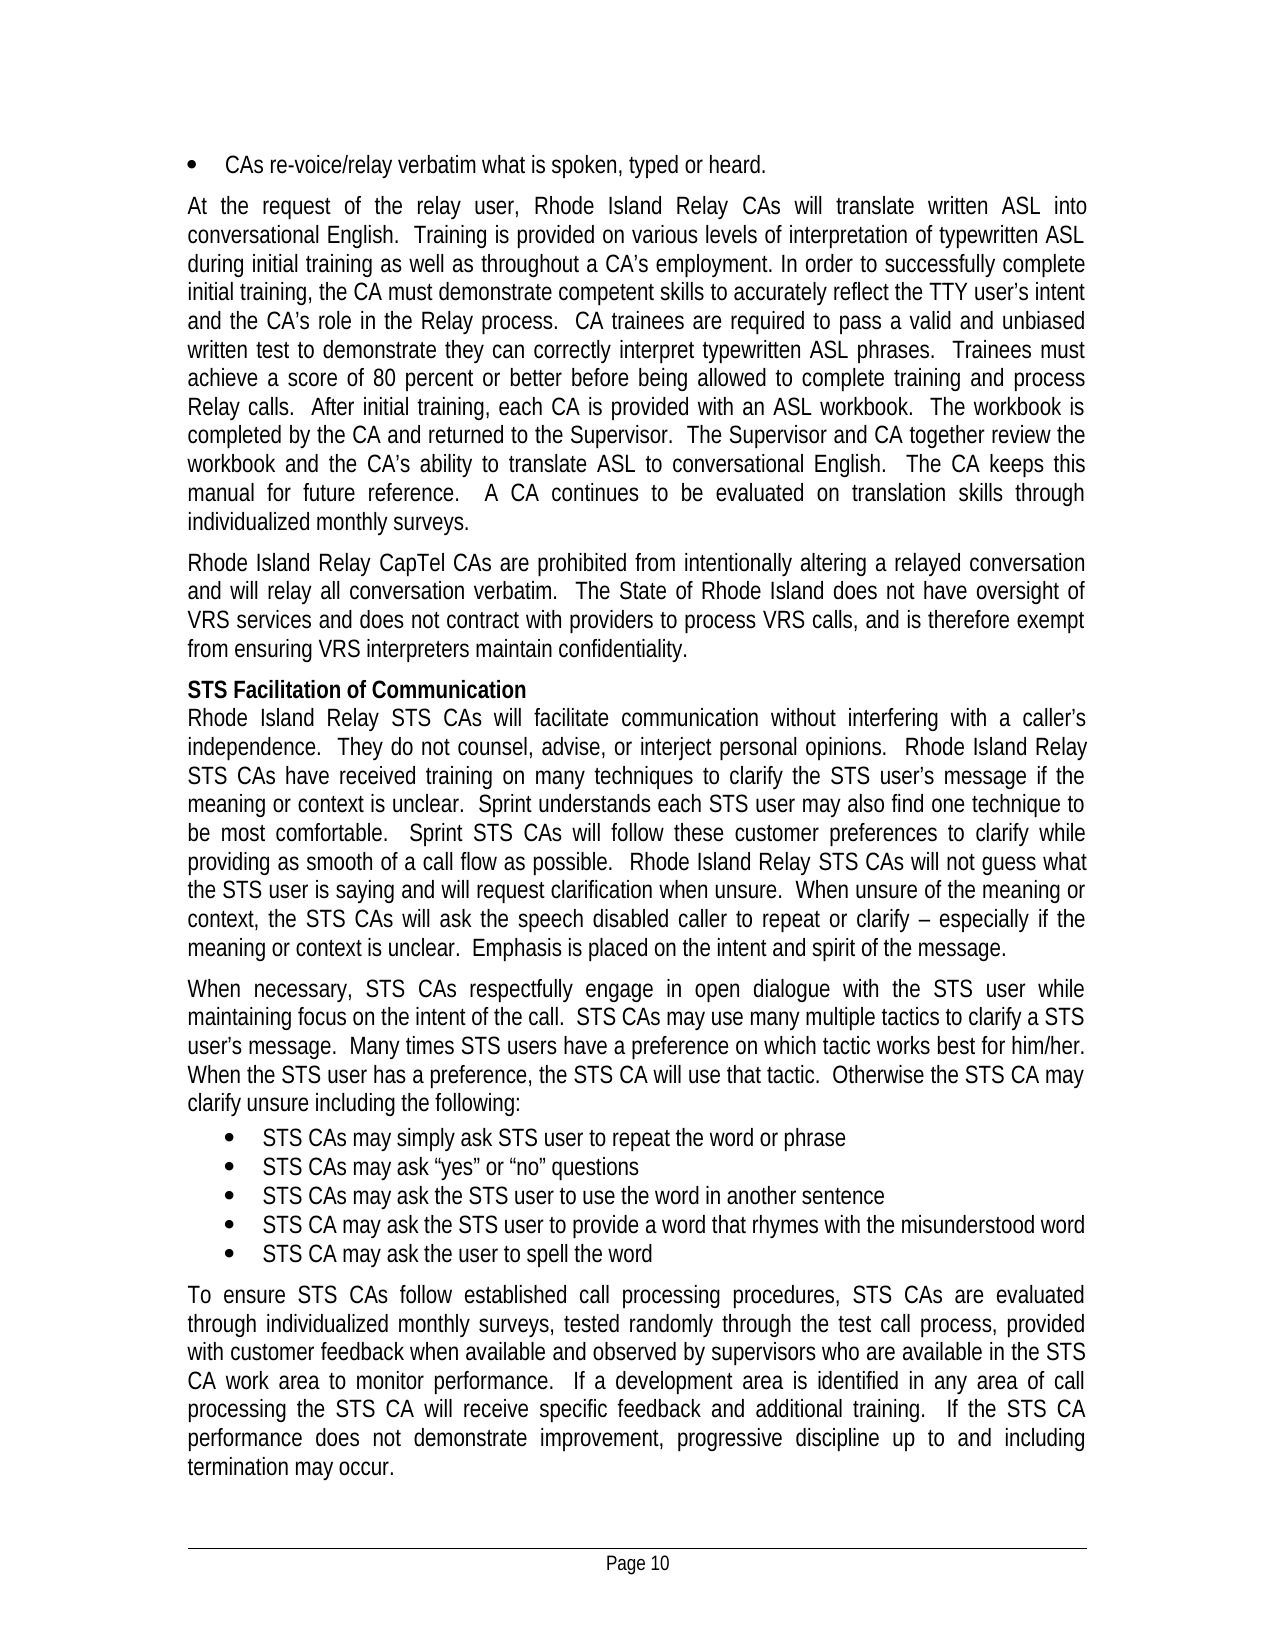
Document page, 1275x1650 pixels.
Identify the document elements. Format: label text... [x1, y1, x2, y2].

text At the request of the relay user, Rhode Island Relay CAs will translate written ASL into conversational English. Training is provided on various levels of interpretation of typewritten ASL during initial training as well as throughout a CA’s employment. In order to successfully complete initial training, the CA must demonstrate competent skills to accurately reflect the TTY user’s intent and the CA’s role in the Relay process. CA trainees are required to pass a valid and unbiased written test to demonstrate they can correctly interpret typewritten ASL phrases. Trainees must achieve a score of 80 percent or better before being allowed to complete training and process Relay calls. After initial training, each CA is provided with an ASL workbook. The workbook is completed by the CA and returned to the Supervisor. The Supervisor and CA together review the workbook and the CA’s ability to translate ASL to conversational English. The CA keeps this manual for future reference. A CA continues to be evaluated on translation skills through individualized monthly surveys. [187, 191, 1087, 535]
list CAs re-voice/relay verbatim what is spoken, typed or heard. [187, 150, 1087, 179]
text To ensure STS CAs follow established call processing procedures, STS CAs are evaluated through individualized monthly surveys, tested randomly through the test call process, provided with customer feedback when available and observed by supervisors who are available in the STS CA work area to monitor performance. If a development area is identified in any area of call processing the STS CA will receive specific feedback and additional training. If the STS CA performance does not demonstrate improvement, progressive discipline up to and including termination may occur. [187, 1280, 1087, 1480]
list STS CAs may simply ask STS user to repeat the word or phrase [225, 1123, 1087, 1152]
list STS CAs may ask “yes” or “no” questions [225, 1152, 1087, 1181]
list STS CA may ask the user to spell the word [225, 1238, 1087, 1267]
text Rhode Island Relay CapTel CAs are prohibited from intentionally altering a relayed conversation and will relay all conversation verbatim. The State of Rhode Island does not have oversight of VRS services and does not contract with providers to process VRS calls, and is therefore exempt from ensuring VRS interpreters maintain confidentiality. [187, 548, 1087, 662]
text Rhode Island Relay STS CAs will facilitate communication without interfering with a caller’s independence. They do not counsel, advise, or interject personal opinions. Rhode Island Relay STS CAs have received training on many techniques to clarify the STS user’s message if the meaning or context is unclear. Sprint understands each STS user may also find one technique to be most comfortable. Sprint STS CAs will follow these customer preferences to clarify while providing as smooth of a call flow as possible. Rhode Island Relay STS CAs will not guess what the STS user is saying and will request clarification when unsure. When unsure of the meaning or context, the STS CAs will ask the speech disabled caller to repeat or clarify – especially if the meaning or context is unclear. Emphasis is placed on the intent and spirit of the message. [187, 703, 1087, 961]
text STS Facilitation of Communication [187, 675, 1087, 703]
list STS CAs may ask the STS user to use the word in another sentence [225, 1181, 1087, 1210]
list STS CA may ask the STS user to provide a word that rhymes with the misunderstood word [225, 1210, 1087, 1238]
text When necessary, STS CAs respectfully engage in open dialogue with the STS user while maintaining focus on the intent of the call. STS CAs may use many multiple tactics to clarify a STS user’s message. Many times STS users have a preference on which tactic works best for him/her. When the STS user has a preference, the STS CA will use that tactic. Otherwise the STS CA may clarify unsure including the following: [187, 974, 1087, 1117]
